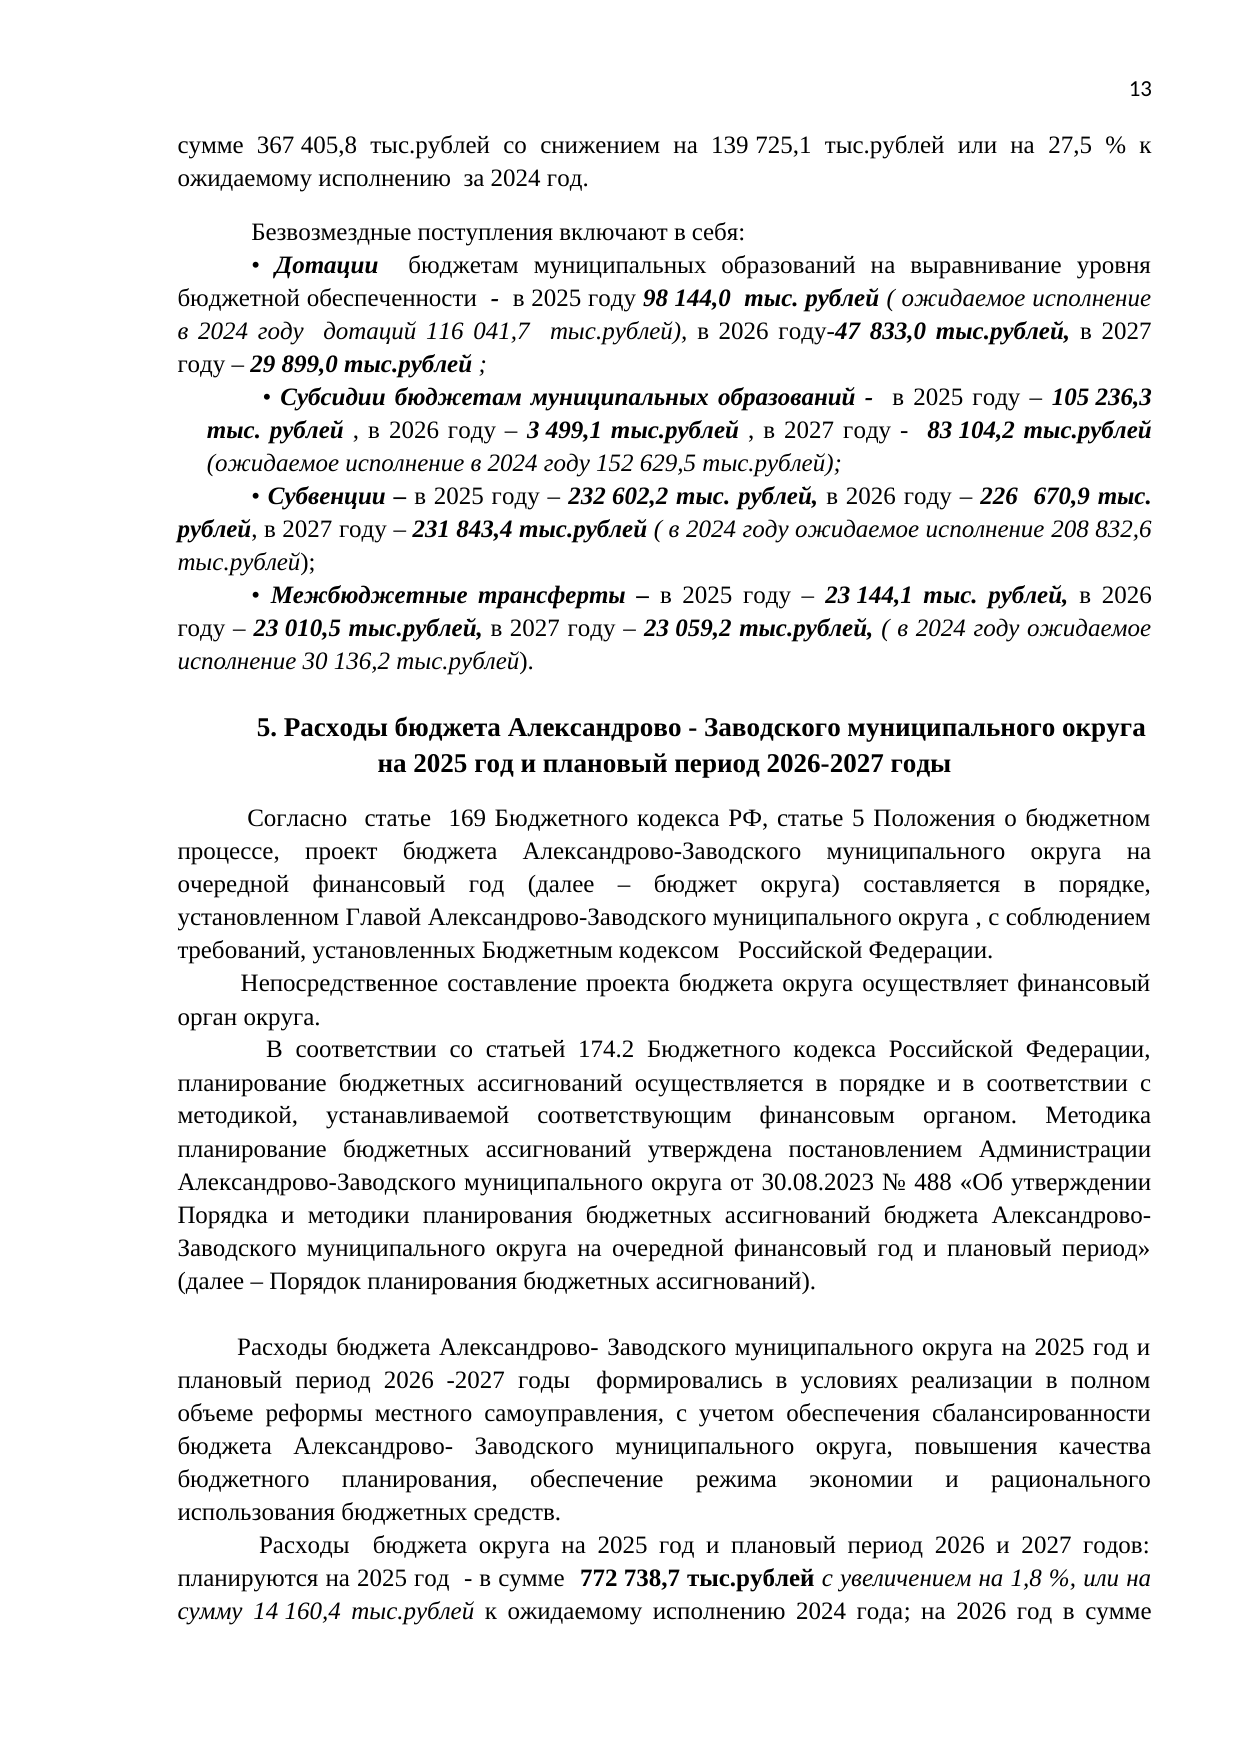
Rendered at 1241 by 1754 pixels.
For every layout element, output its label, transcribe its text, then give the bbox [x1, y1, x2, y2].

text В соответствии со статьей 174.2 Бюджетного кодекса Российской Федерации, планирование бюджетных ассигнований осуществляется в порядке и в соответствии с методикой, устанавливаемой соответствующим финансовым органом. Методика планирование бюджетных ассигнований утверждена постановлением Администрации Александрово-Заводского муниципального округа от 30.08.2023 № 488 «Об утверждении Порядка и методики планирования бюджетных ассигнований бюджета Александрово-Заводского муниципального округа на очередной финансовый год и плановый период» (далее – Порядок планирования бюджетных ассигнований). [177, 1034, 1152, 1294]
text • Субсидии бюджетам муниципальных образований - в 2025 году – 105 236,3 тыс. рублей , в 2026 году – 3 499,1 тыс.рублей , в 2027 году - 83 104,2 тыс.рублей (ожидаемое исполнение в 2024 году 152 629,5 тыс.рублей); [207, 382, 1152, 477]
text Согласно статье 169 Бюджетного кодекса РФ, статье 5 Положения о бюджетном процессе, проект бюджета Александрово-Заводского муниципального округа на очередной финансовый год (далее – бюджет округа) составляется в порядке, установленном Главой Александрово-Заводского муниципального округа , с соблюдением требований, установленных Бюджетным кодексом Российской Федерации. [177, 803, 1152, 964]
text 5. Расходы бюджета Александрово - Заводского муниципального округа на 2025 год и плановый период 2026-2027 годы [177, 711, 1152, 778]
text Безвозмездные поступления включают в себя: [177, 217, 1152, 245]
text • Межбюджетные трансферты – в 2025 году – 23 144,1 тыс. рублей, в 2026 году – 23 010,5 тыс.рублей, в 2027 году – 23 059,2 тыс.рублей, ( в 2024 году ожидаемое исполнение 30 136,2 тыс.рублей). [177, 580, 1152, 675]
text • Субвенции – в 2025 году – 232 602,2 тыс. рублей, в 2026 году – 226 670,9 тыс. рублей, в 2027 году – 231 843,4 тыс.рублей ( в 2024 году ожидаемое исполнение 208 832,6 тыс.рублей); [177, 481, 1152, 576]
text • Дотации бюджетам муниципальных образований на выравнивание уровня бюджетной обеспеченности - в 2025 году 98 144,0 тыс. рублей ( ожидаемое исполнение в 2024 году дотаций 116 041,7 тыс.рублей), в 2026 году-47 833,0 тыс.рублей, в 2027 году – 29 899,0 тыс.рублей ; [177, 250, 1152, 377]
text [177, 130, 1152, 192]
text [177, 1530, 1152, 1625]
text Непосредственное составление проекта бюджета округа осуществляет финансовый орган округа. [177, 968, 1152, 1030]
text Расходы бюджета Александрово- Заводского муниципального округа на 2025 год и плановый период 2026 -2027 годы формировались в условиях реализации в полном объеме реформы местного самоуправления, с учетом обеспечения сбалансированности бюджета Александрово- Заводского муниципального округа, повышения качества бюджетного планирования, обеспечение режима экономии и рационального использования бюджетных средств. [177, 1332, 1152, 1526]
